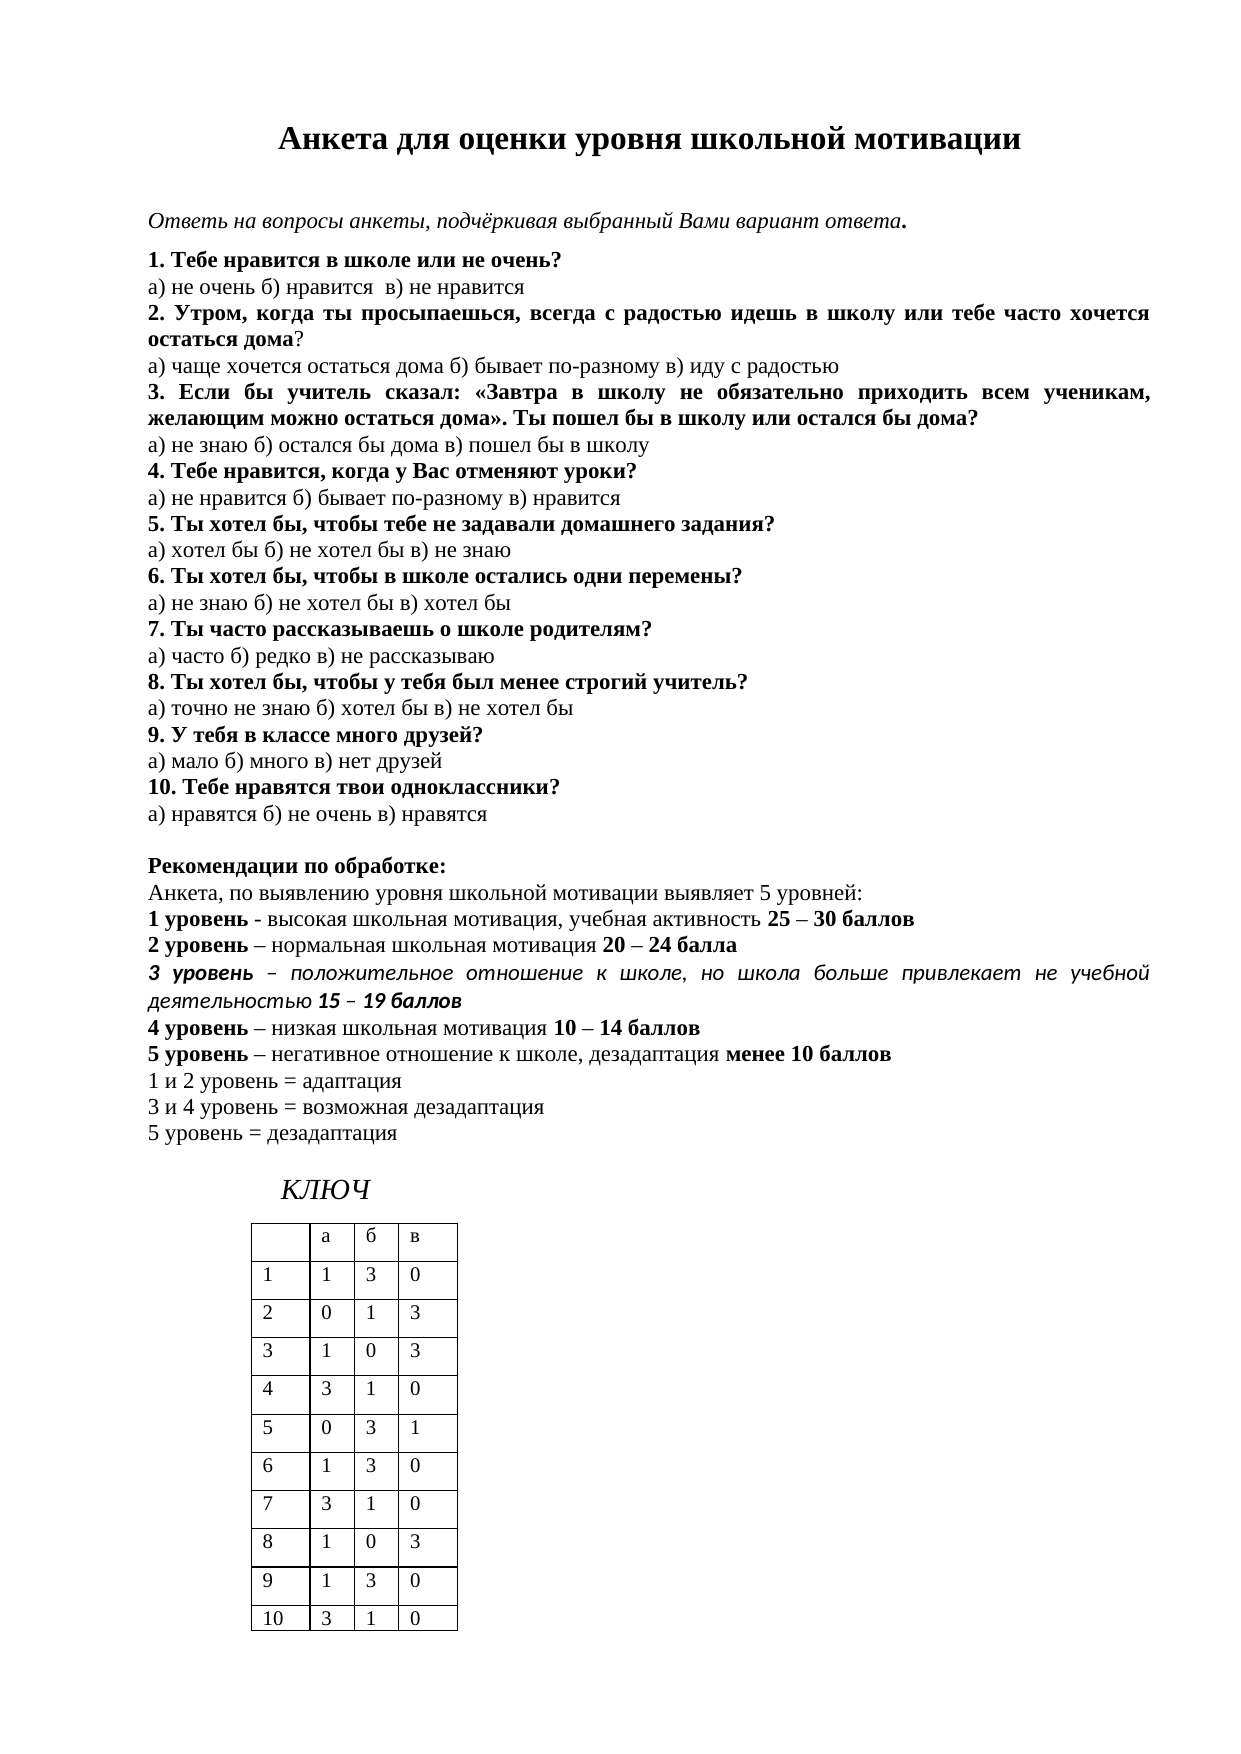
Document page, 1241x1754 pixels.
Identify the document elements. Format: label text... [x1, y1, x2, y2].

table_header б [355, 1224, 398, 1261]
table_cell 8 [252, 1529, 309, 1566]
table_cell 1 [355, 1300, 398, 1337]
table_cell 3 [355, 1568, 398, 1605]
text 2. Утром, когда ты просыпаешься, всегда с радостью идешь в школу или тебе часто хочется остаться дома? [148, 299, 1152, 352]
table_cell 2 [252, 1300, 309, 1337]
text 3 уровень – положительное отношение к школе, но школа больше привлекает не учебной деятельностью 15 – 19 баллов [148, 958, 1152, 1014]
table_cell 3 [399, 1300, 457, 1337]
table_cell 3 [355, 1415, 398, 1452]
table_cell 10 [252, 1606, 309, 1630]
text Анкета, по выявлению уровня школьной мотивации выявляет 5 уровней: [148, 879, 1152, 905]
table_cell 9 [252, 1568, 309, 1605]
text 5. Ты хотел бы, чтобы тебе не задавали домашнего задания? [148, 510, 1152, 536]
table_cell 1 [252, 1262, 309, 1299]
table_cell 1 [311, 1568, 354, 1605]
table_cell 3 [311, 1376, 354, 1413]
text 3 и 4 уровень = возможная дезадаптация [148, 1093, 1152, 1119]
table_cell 0 [355, 1529, 398, 1566]
text 3. Если бы учитель сказал: «Завтра в школу не обязательно приходить всем ученикам, желающим можно остаться дома». Ты пошел бы в школу или остался бы дома? [148, 378, 1152, 431]
table_cell 1 [355, 1376, 398, 1413]
table_cell 0 [311, 1415, 354, 1452]
table_header в [399, 1224, 457, 1261]
text а) мало б) много в) нет друзей [148, 747, 1152, 773]
text 6. Ты хотел бы, чтобы в школе остались одни перемены? [148, 563, 1152, 589]
text а) не нравится б) бывает по-разному в) нравится [148, 483, 1152, 510]
table_header а [311, 1224, 354, 1261]
table_cell 0 [399, 1568, 457, 1605]
table_header [252, 1224, 309, 1261]
table_cell 5 [252, 1415, 309, 1452]
table_cell 0 [399, 1376, 457, 1413]
table_cell 6 [252, 1453, 309, 1490]
text 9. У тебя в классе много друзей? [148, 721, 1152, 747]
text а) нравятся б) не очень в) нравятся [148, 800, 1152, 826]
subtitle КЛЮЧ [207, 1172, 1152, 1206]
table_cell 7 [252, 1491, 309, 1528]
table_cell 3 [311, 1606, 354, 1630]
table_cell 3 [311, 1491, 354, 1528]
table_cell 1 [399, 1415, 457, 1452]
text 4. Тебе нравится, когда у Вас отменяют уроки? [148, 457, 1152, 483]
text а) хотел бы б) не хотел бы в) не знаю [148, 536, 1152, 563]
text 1 и 2 уровень = адаптация [148, 1067, 1152, 1093]
table_cell 0 [311, 1300, 354, 1337]
table_cell 1 [311, 1262, 354, 1299]
table_cell 0 [399, 1453, 457, 1490]
table_cell 0 [399, 1491, 457, 1528]
table_cell 1 [311, 1338, 354, 1375]
text 7. Ты часто рассказываешь о школе родителям? [148, 615, 1152, 642]
table_cell 3 [355, 1262, 398, 1299]
table_cell 1 [355, 1491, 398, 1528]
table_cell 1 [355, 1606, 398, 1630]
text 4 уровень – низкая школьная мотивация 10 – 14 баллов [148, 1014, 1152, 1040]
table_cell 4 [252, 1376, 309, 1413]
text 5 уровень – негативное отношение к школе, дезадаптация менее 10 баллов [148, 1040, 1152, 1067]
text 10. Тебе нравятся твои одноклассники? [148, 773, 1152, 800]
text 1. Тебе нравится в школе или не очень? [148, 246, 1152, 273]
table_cell 1 [311, 1453, 354, 1490]
text а) точно не знаю б) хотел бы в) не хотел бы [148, 694, 1152, 721]
text Ответь на вопросы анкеты, подчёркивая выбранный Вами вариант ответа. [148, 207, 1152, 234]
text 1 уровень - высокая школьная мотивация, учебная активность 25 – 30 баллов [148, 905, 1152, 932]
text а) не знаю б) не хотел бы в) хотел бы [148, 589, 1152, 615]
text а) часто б) редко в) не рассказываю [148, 642, 1152, 668]
text а) чаще хочется остаться дома б) бывает по-разному в) иду с радостью [148, 352, 1152, 378]
table_cell 0 [355, 1338, 398, 1375]
subtitle Анкета для оценки уровня школьной мотивации [148, 118, 1152, 156]
table_cell 3 [399, 1338, 457, 1375]
text 5 уровень = дезадаптация [148, 1119, 1152, 1146]
text а) не очень б) нравится в) не нравится [148, 273, 1152, 299]
table_cell 1 [311, 1529, 354, 1566]
text 2 уровень – нормальная школьная мотивация 20 – 24 балла [148, 932, 1152, 958]
text 8. Ты хотел бы, чтобы у тебя был менее строгий учитель? [148, 668, 1152, 694]
text Рекомендации по обработке: [148, 852, 1152, 879]
table_cell 3 [399, 1529, 457, 1566]
table_cell 0 [399, 1262, 457, 1299]
table_cell 3 [355, 1453, 398, 1490]
table_cell 0 [399, 1606, 457, 1630]
table_cell 3 [252, 1338, 309, 1375]
text а) не знаю б) остался бы дома в) пошел бы в школу [148, 431, 1152, 457]
